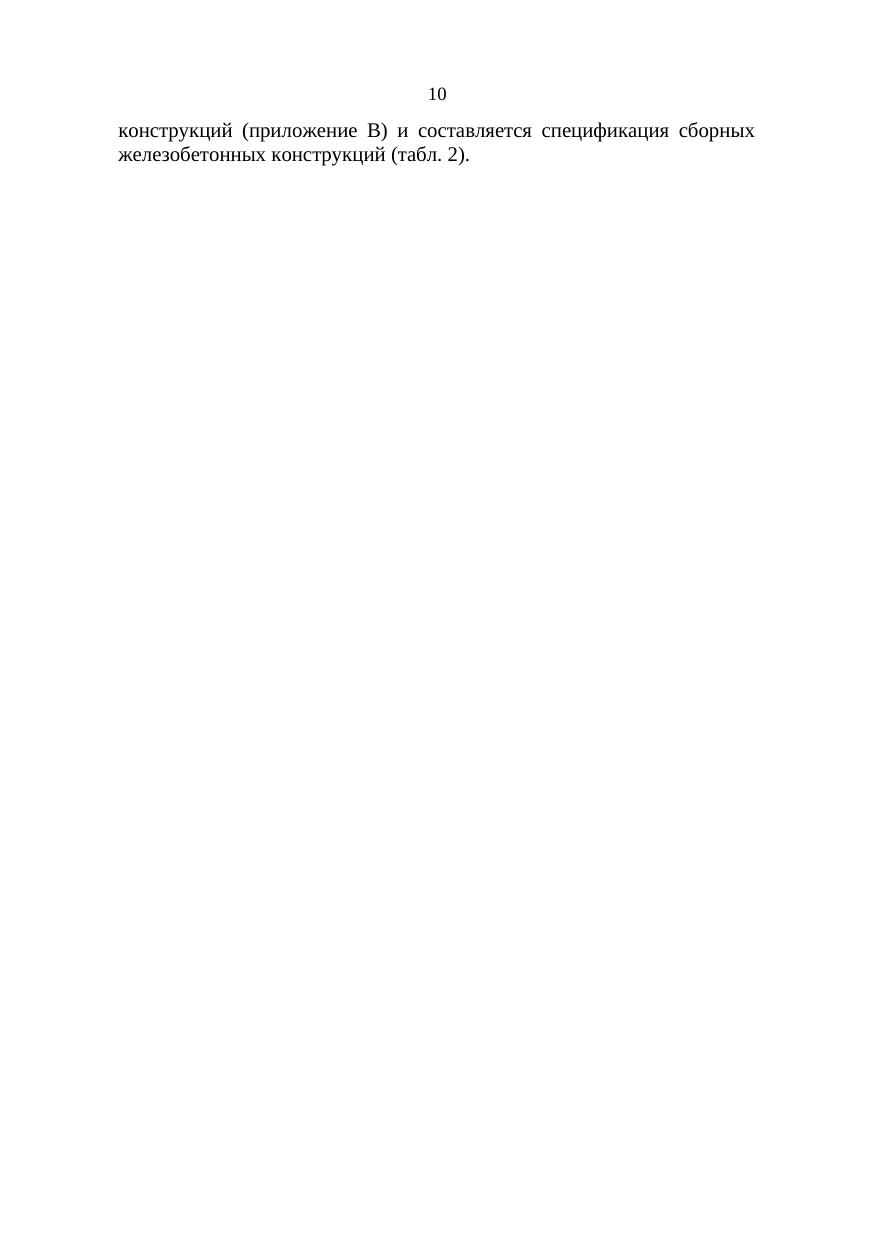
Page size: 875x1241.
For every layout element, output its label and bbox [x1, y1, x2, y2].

text [118, 118, 756, 166]
